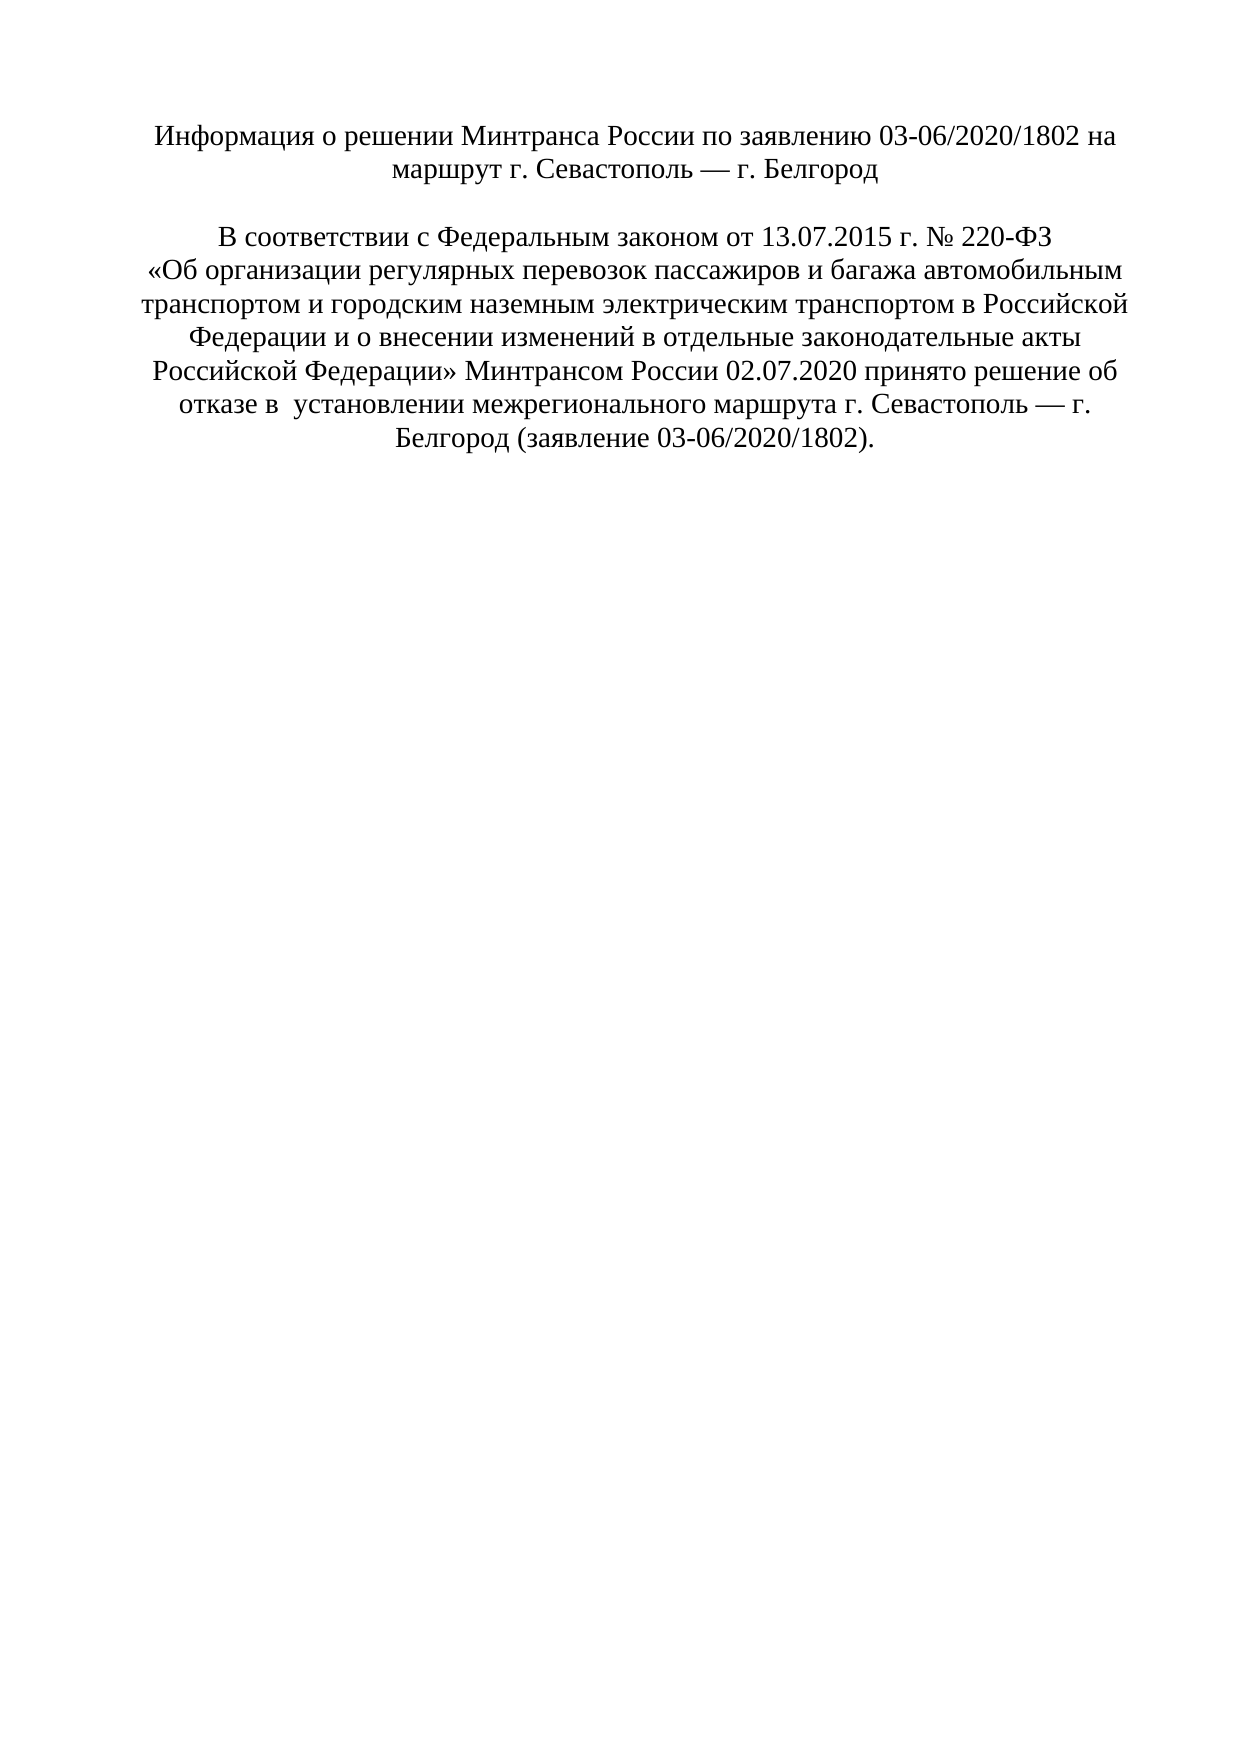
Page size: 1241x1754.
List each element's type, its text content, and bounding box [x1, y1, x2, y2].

text В соответствии с Федеральным законом от 13.07.2015 г. № 220-ФЗ «Об организации регулярных перевозок пассажиров и багажа автомобильным транспортом и городским наземным электрическим транспортом в Российской Федерации и о внесении изменений в отдельные законодательные акты Российской Федерации» Минтрансом России 02.07.2020 принято решение об отказе в установлении межрегионального маршрута г. Севастополь — г. Белгород (заявление 03-06/2020/1802). [118, 219, 1152, 453]
text Информация о решении Минтранса России по заявлению 03-06/2020/1802 на маршрут г. Севастополь — г. Белгород [118, 118, 1152, 185]
